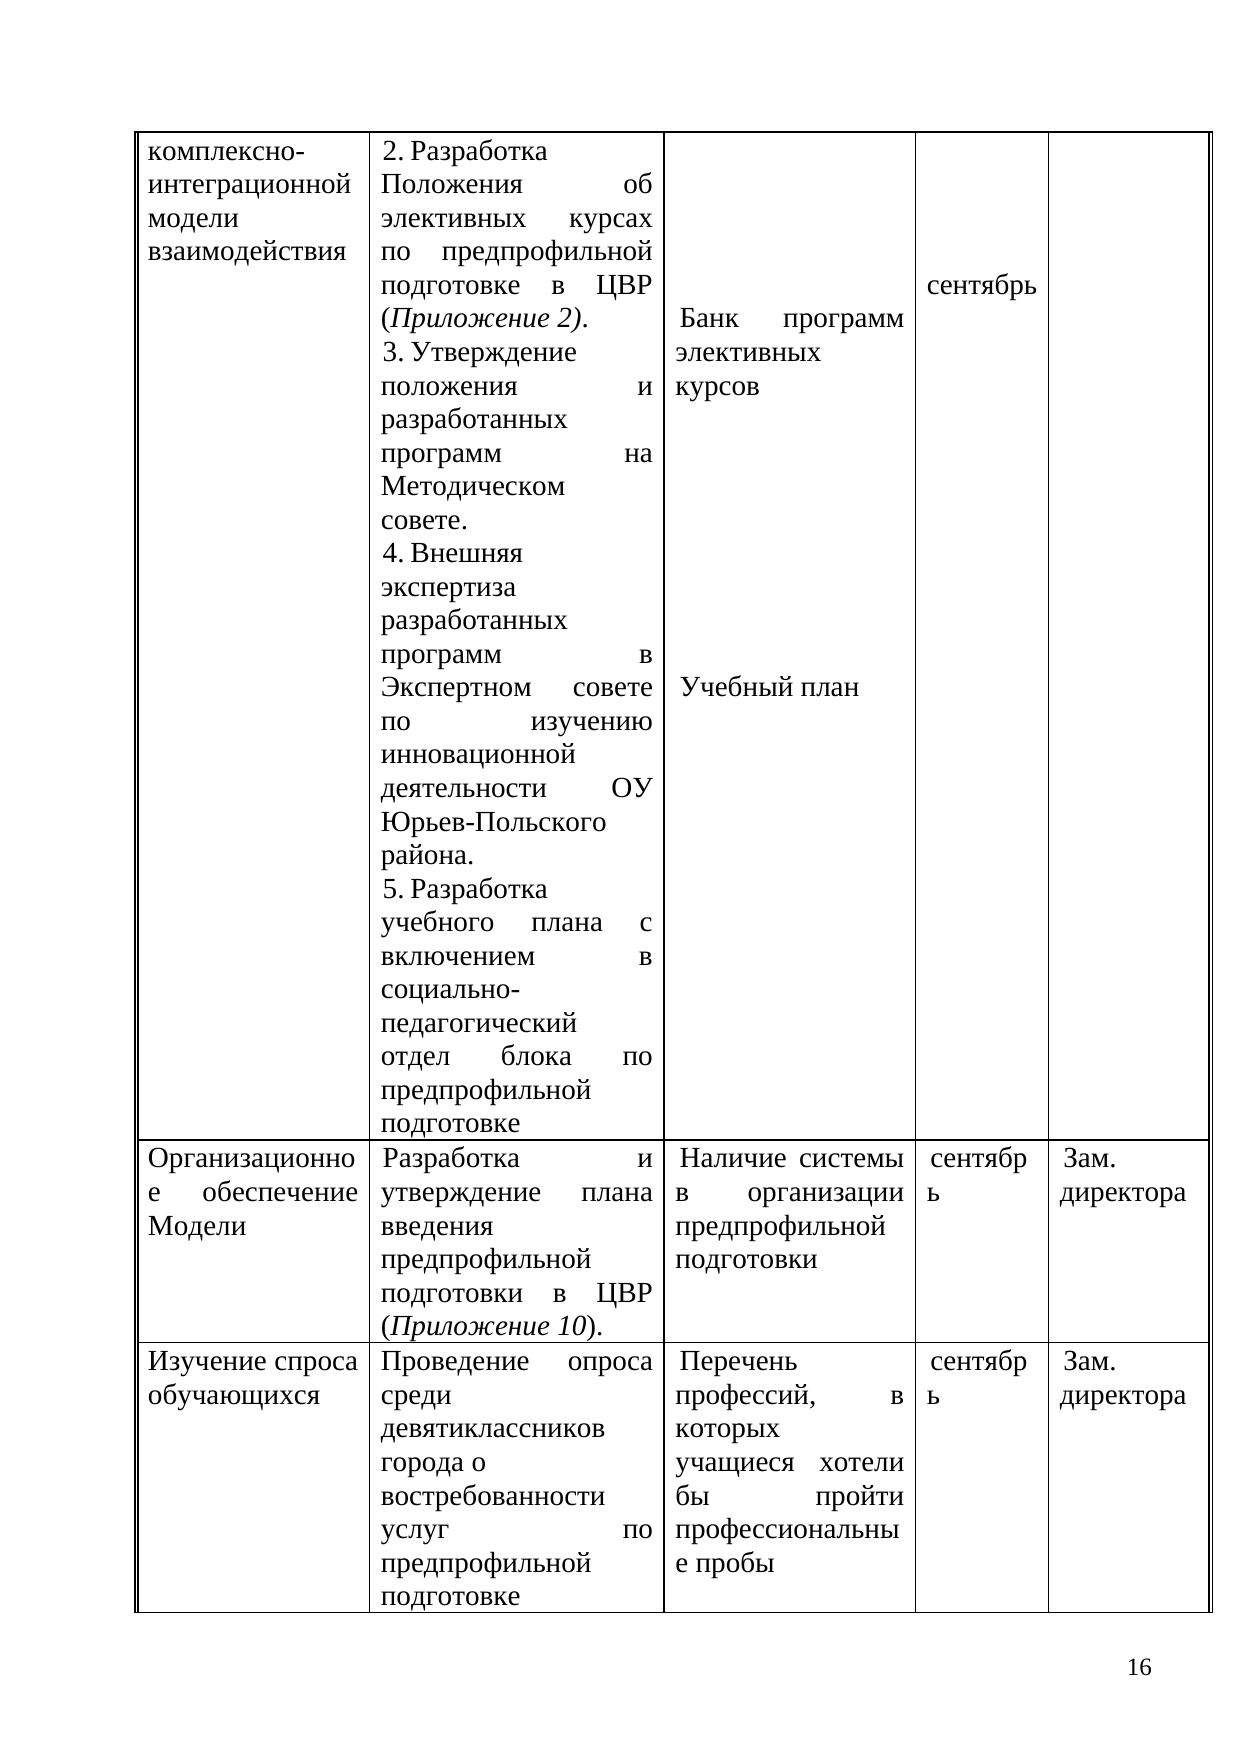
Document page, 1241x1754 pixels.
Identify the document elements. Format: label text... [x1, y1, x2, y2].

table_cell сентябрь [916, 1343, 1048, 1612]
table_cell Организационное обеспечение Модели [139, 1141, 369, 1342]
table_cell Зам. директора [1049, 1343, 1208, 1612]
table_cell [370, 133, 663, 1139]
table_cell Разработка и утверждение плана введения предпрофильной подготовки в ЦВР (Приложение 10). [370, 1141, 663, 1342]
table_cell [139, 1343, 369, 1612]
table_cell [1049, 133, 1208, 1139]
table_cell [139, 133, 369, 1139]
table_cell сентябрь [916, 1141, 1048, 1342]
table_cell Наличие системы в организации предпрофильной подготовки [665, 1141, 915, 1342]
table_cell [665, 133, 915, 1139]
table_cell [370, 1343, 663, 1612]
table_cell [665, 1343, 915, 1612]
table_cell Зам. директора [1049, 1141, 1208, 1342]
table_cell сентябрь сентябрь [916, 133, 1048, 1139]
